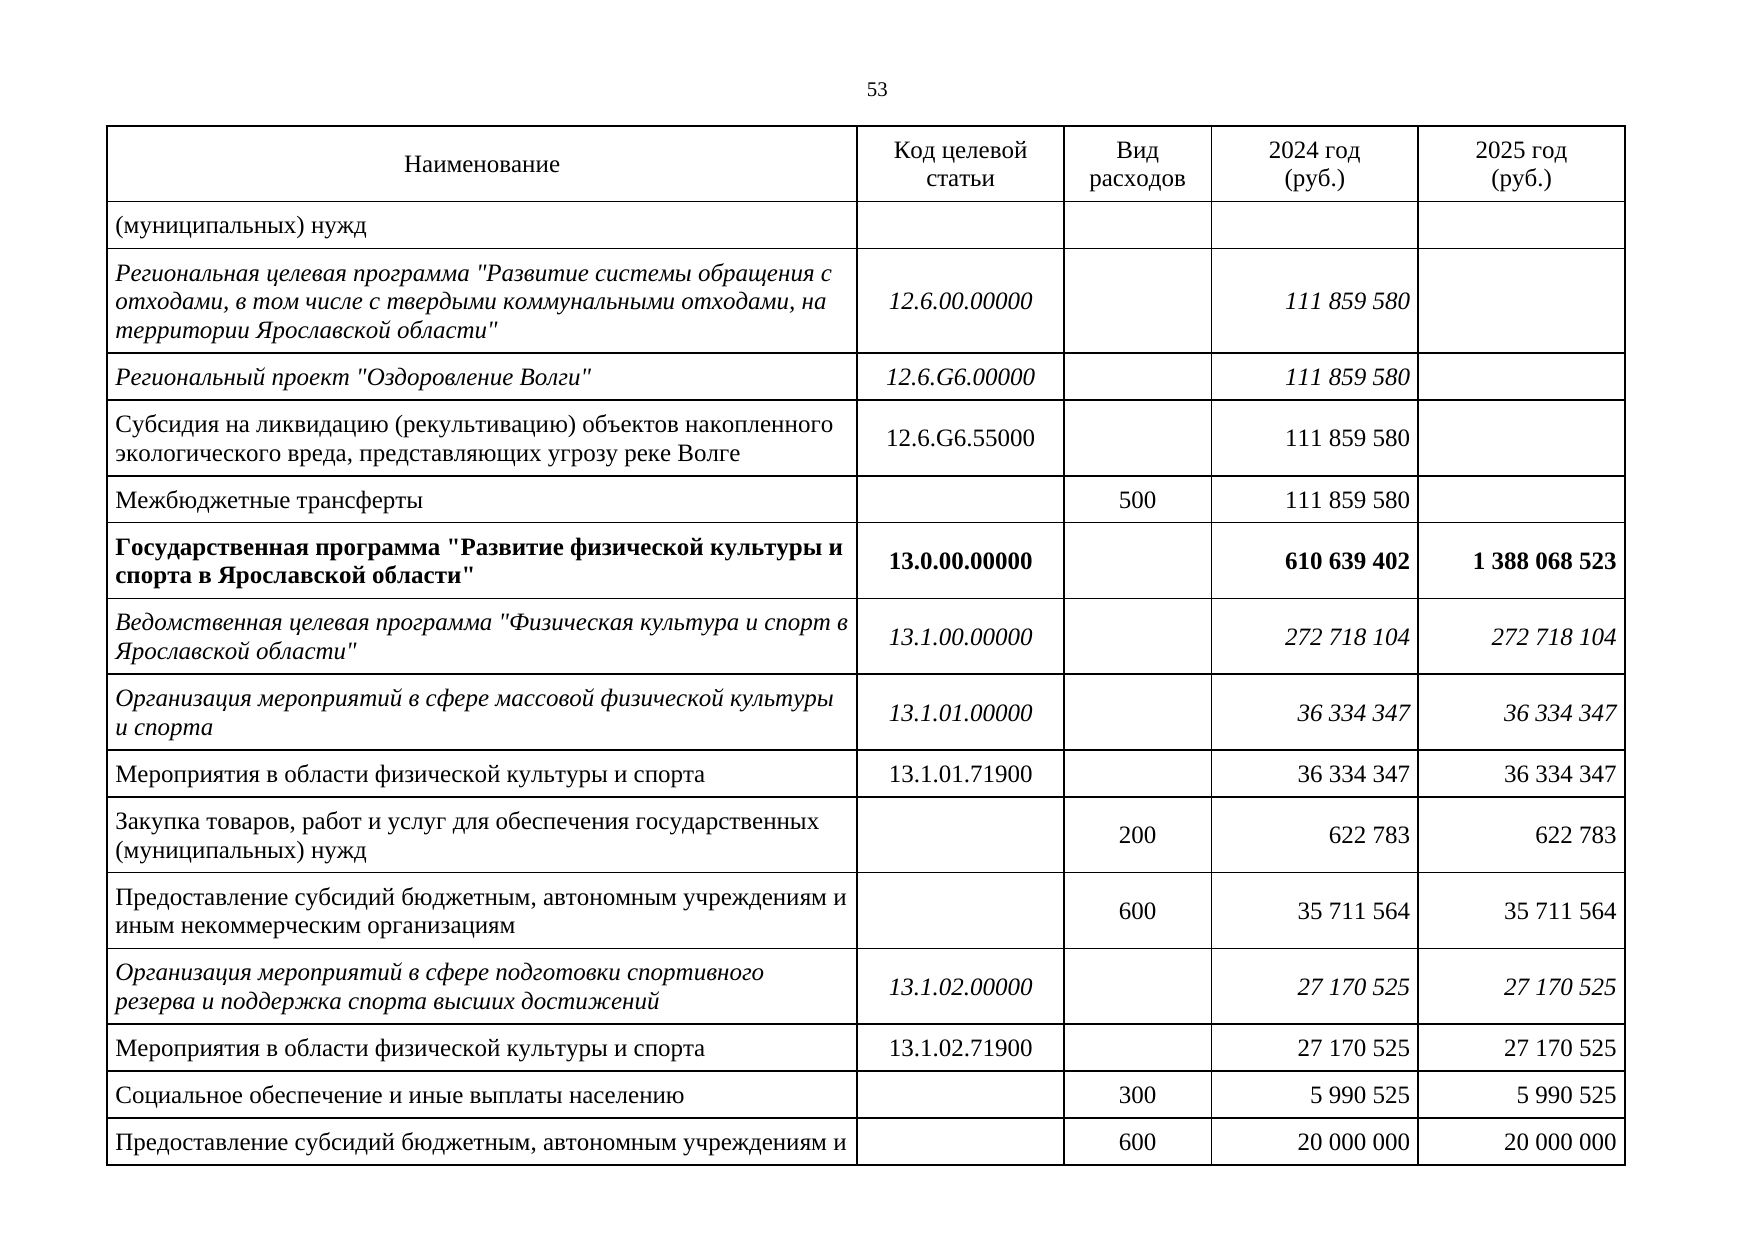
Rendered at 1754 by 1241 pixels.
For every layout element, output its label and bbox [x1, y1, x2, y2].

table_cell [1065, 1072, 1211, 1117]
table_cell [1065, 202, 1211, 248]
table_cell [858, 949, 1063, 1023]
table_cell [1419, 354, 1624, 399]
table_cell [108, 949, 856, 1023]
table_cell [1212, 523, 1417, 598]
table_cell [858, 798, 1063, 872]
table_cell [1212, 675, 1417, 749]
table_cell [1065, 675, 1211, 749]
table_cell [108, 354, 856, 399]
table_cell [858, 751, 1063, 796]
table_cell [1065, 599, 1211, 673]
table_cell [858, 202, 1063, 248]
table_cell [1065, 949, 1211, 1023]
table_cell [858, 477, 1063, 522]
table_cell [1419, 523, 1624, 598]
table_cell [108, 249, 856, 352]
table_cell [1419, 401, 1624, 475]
table_header [858, 127, 1063, 201]
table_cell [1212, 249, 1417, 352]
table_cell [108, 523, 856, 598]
table_header [1419, 127, 1624, 201]
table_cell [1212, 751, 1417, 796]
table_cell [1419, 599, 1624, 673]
table_header [1065, 127, 1211, 201]
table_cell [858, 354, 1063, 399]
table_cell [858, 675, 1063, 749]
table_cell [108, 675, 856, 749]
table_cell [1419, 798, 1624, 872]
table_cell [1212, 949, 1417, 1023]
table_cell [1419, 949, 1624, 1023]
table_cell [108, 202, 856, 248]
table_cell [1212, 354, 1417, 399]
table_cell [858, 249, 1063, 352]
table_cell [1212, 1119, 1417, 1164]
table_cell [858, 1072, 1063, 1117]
table_header [1212, 127, 1417, 201]
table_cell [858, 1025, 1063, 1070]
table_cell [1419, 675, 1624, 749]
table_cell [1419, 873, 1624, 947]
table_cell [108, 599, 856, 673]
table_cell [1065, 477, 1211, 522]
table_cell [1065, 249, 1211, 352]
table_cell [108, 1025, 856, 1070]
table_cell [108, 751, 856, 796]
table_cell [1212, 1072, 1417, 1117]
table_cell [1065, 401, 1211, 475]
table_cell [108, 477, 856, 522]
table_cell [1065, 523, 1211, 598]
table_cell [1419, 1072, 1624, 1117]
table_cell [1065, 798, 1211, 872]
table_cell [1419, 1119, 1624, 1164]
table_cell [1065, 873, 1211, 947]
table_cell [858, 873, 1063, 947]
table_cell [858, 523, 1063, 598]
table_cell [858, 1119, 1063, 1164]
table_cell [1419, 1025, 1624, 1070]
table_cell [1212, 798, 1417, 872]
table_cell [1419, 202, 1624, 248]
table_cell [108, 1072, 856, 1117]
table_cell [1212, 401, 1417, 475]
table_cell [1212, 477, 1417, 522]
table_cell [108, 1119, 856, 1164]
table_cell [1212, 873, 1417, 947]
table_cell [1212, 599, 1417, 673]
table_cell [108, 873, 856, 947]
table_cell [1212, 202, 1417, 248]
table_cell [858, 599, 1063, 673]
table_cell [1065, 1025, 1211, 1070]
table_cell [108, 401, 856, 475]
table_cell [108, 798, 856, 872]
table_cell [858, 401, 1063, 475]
table_header [108, 127, 856, 201]
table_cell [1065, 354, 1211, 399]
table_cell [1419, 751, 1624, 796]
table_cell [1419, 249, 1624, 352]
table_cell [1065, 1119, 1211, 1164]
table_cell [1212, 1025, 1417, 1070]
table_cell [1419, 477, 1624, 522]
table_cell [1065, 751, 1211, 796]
